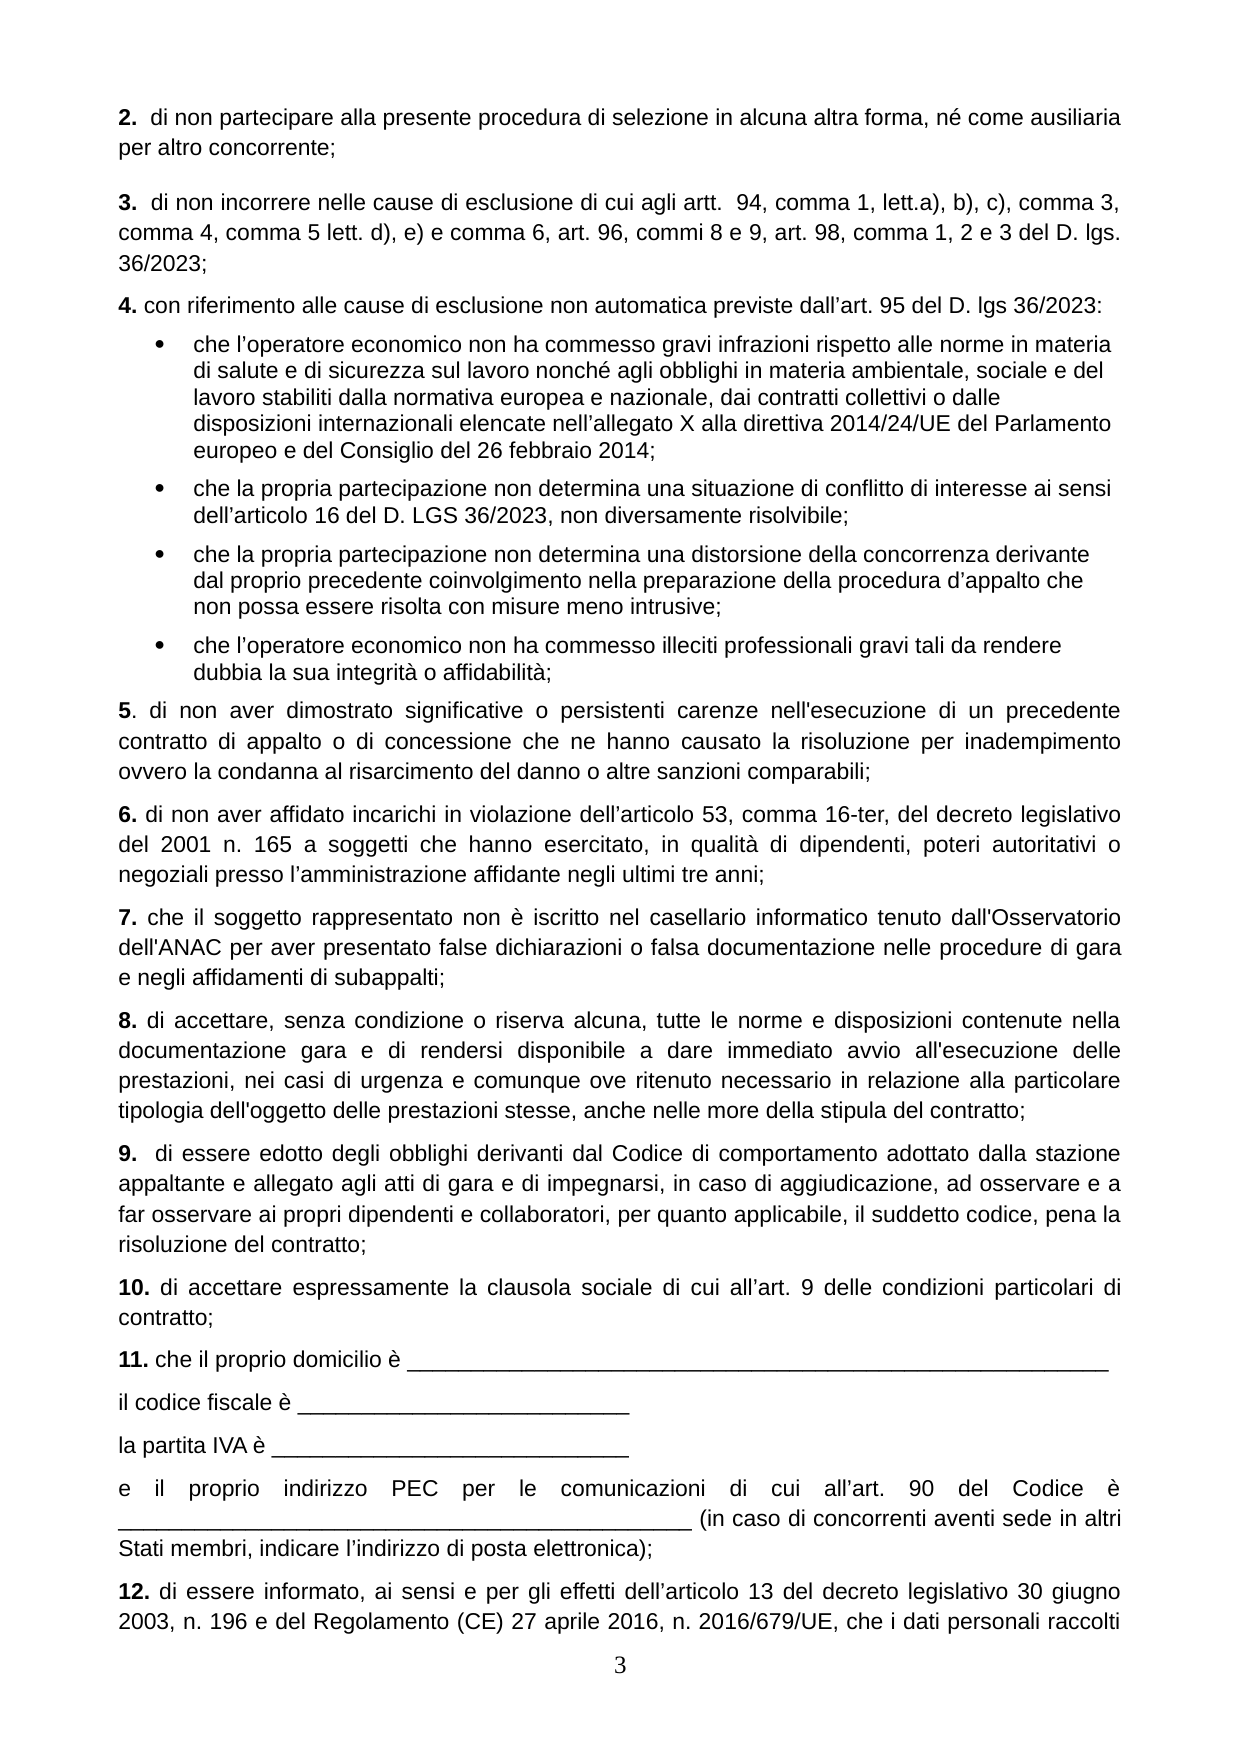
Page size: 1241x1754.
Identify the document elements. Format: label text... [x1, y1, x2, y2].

text 3. di non incorrere nelle cause di esclusione di cui agli artt. 94, comma 1, lett.a), b), c), comma 3, comma 4, comma 5 lett. d), e) e comma 6, art. 96, commi 8 e 9, art. 98, comma 1, 2 e 3 del D. lgs. 36/2023; [118, 189, 1122, 276]
text 11. che il proprio domicilio è _______________________________________________________ [118, 1346, 1122, 1373]
text e il proprio indirizzo PEC per le comunicazioni di cui all’art. 90 del Codice è _____________________________________________ (in caso di concorrenti aventi sede in altri Stati membri, indicare l’indirizzo di posta elettronica); [118, 1474, 1122, 1561]
text 4. con riferimento alle cause di esclusione non automatica previste dall’art. 95 del D. lgs 36/2023: [118, 292, 1122, 319]
text 10. di accettare espressamente la clausola sociale di cui all’art. 9 delle condizioni particolari di contratto; [118, 1273, 1122, 1330]
list che la propria partecipazione non determina una distorsione della concorrenza derivante dal proprio precedente coinvolgimento nella preparazione della procedura d’appalto che non possa essere risolta con misure meno intrusive; [156, 541, 1122, 620]
text 8. di accettare, senza condizione o riserva alcuna, tutte le norme e disposizioni contenute nella documentazione gara e di rendersi disponibile a dare immediato avvio all'esecuzione delle prestazioni, nei casi di urgenza e comunque ove ritenuto necessario in relazione alla particolare tipologia dell'oggetto delle prestazioni stesse, anche nelle more della stipula del contratto; [118, 1007, 1122, 1124]
text 5. di non aver dimostrato significative o persistenti carenze nell'esecuzione di un precedente contratto di appalto o di concessione che ne hanno causato la risoluzione per inadempimento ovvero la condanna al risarcimento del danno o altre sanzioni comparabili; [118, 697, 1122, 784]
list che l’operatore economico non ha commesso illeciti professionali gravi tali da rendere dubbia la sua integrità o affidabilità; [156, 632, 1122, 685]
list che l’operatore economico non ha commesso gravi infrazioni rispetto alle norme in materia di salute e di sicurezza sul lavoro nonché agli obblighi in materia ambientale, sociale e del lavoro stabiliti dalla normativa europea e nazionale, dai contratti collettivi o dalle disposizioni internazionali elencate nell’allegato X alla direttiva 2014/24/UE del Parlamento europeo e del Consiglio del 26 febbraio 2014; [156, 331, 1122, 463]
text la partita IVA è ____________________________ [118, 1432, 1122, 1458]
text il codice fiscale è __________________________ [118, 1389, 1122, 1415]
text 9. di essere edotto degli obblighi derivanti dal Codice di comportamento adottato dalla stazione appaltante e allegato agli atti di gara e di impegnarsi, in caso di aggiudicazione, ad osservare e a far osservare ai propri dipendenti e collaboratori, per quanto applicabile, il suddetto codice, pena la risoluzione del contratto; [118, 1140, 1122, 1257]
text 2. di non partecipare alla presente procedura di selezione in alcuna altra forma, né come ausiliaria per altro concorrente; [118, 104, 1122, 160]
list che la propria partecipazione non determina una situazione di conflitto di interesse ai sensi dell’articolo 16 del D. LGS 36/2023, non diversamente risolvibile; [156, 475, 1122, 528]
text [118, 1578, 1122, 1634]
text 6. di non aver affidato incarichi in violazione dell’articolo 53, comma 16-ter, del decreto legislativo del 2001 n. 165 a soggetti che hanno esercitato, in qualità di dipendenti, poteri autoritativi o negoziali presso l’amministrazione affidante negli ultimi tre anni; [118, 801, 1122, 887]
text 7. che il soggetto rappresentato non è iscritto nel casellario informatico tenuto dall'Osservatorio dell'ANAC per aver presentato false dichiarazioni o falsa documentazione nelle procedure di gara e negli affidamenti di subappalti; [118, 904, 1122, 990]
